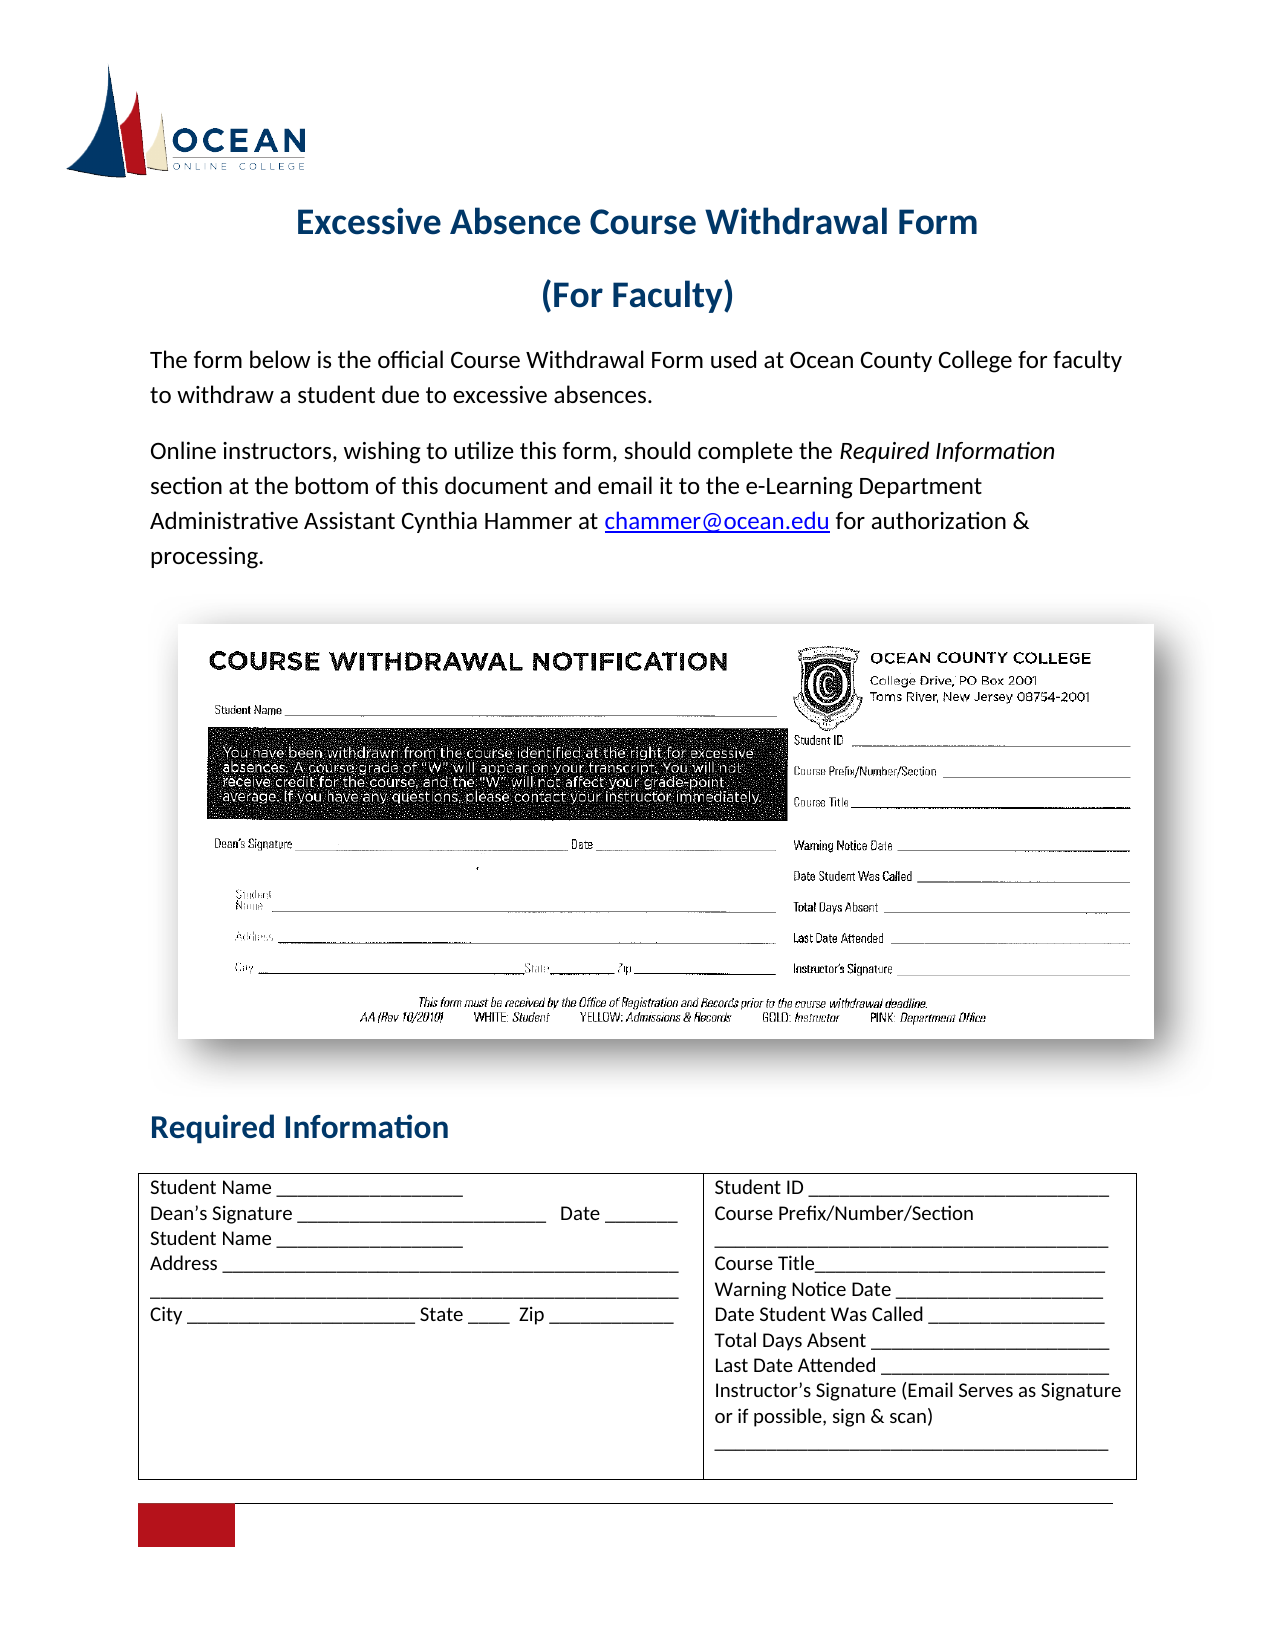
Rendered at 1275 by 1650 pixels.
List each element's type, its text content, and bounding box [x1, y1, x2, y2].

text The form below is the official Course Withdrawal Form used at Ocean County College for faculty to withdraw a student due to excessive absences. [150, 345, 1125, 410]
table_header Student Name __________________ Dean’s Signature ________________________ Date _______ Student Name __________________ Address ____________________________________________ ___________________________________________________ City ______________________ State ____ Zip ____________ [139, 1174, 703, 1479]
table_header Student ID _____________________________ Course Prefix/Number/Section ______________________________________ Course Title____________________________ Warning Notice Date ____________________ Date Student Was Called _________________ Total Days Absent _______________________ Last Date Attended ______________________ Instructor’s Signature (Email Serves as Signature or if possible, sign & scan) ______________________________________ [704, 1174, 1136, 1479]
picture [65, 62, 311, 178]
text Excessive Absence Course Withdrawal Form [150, 150, 1125, 243]
text (For Faculty) [150, 271, 1125, 317]
text Online instructors, wishing to utilize this form, should complete the Required Information section at the bottom of this document and email it to the e-Learning Department Administrative Assistant Cynthia Hammer at chammer@ocean.edu for authorization & processing. [150, 436, 1125, 571]
picture [178, 624, 1154, 1039]
